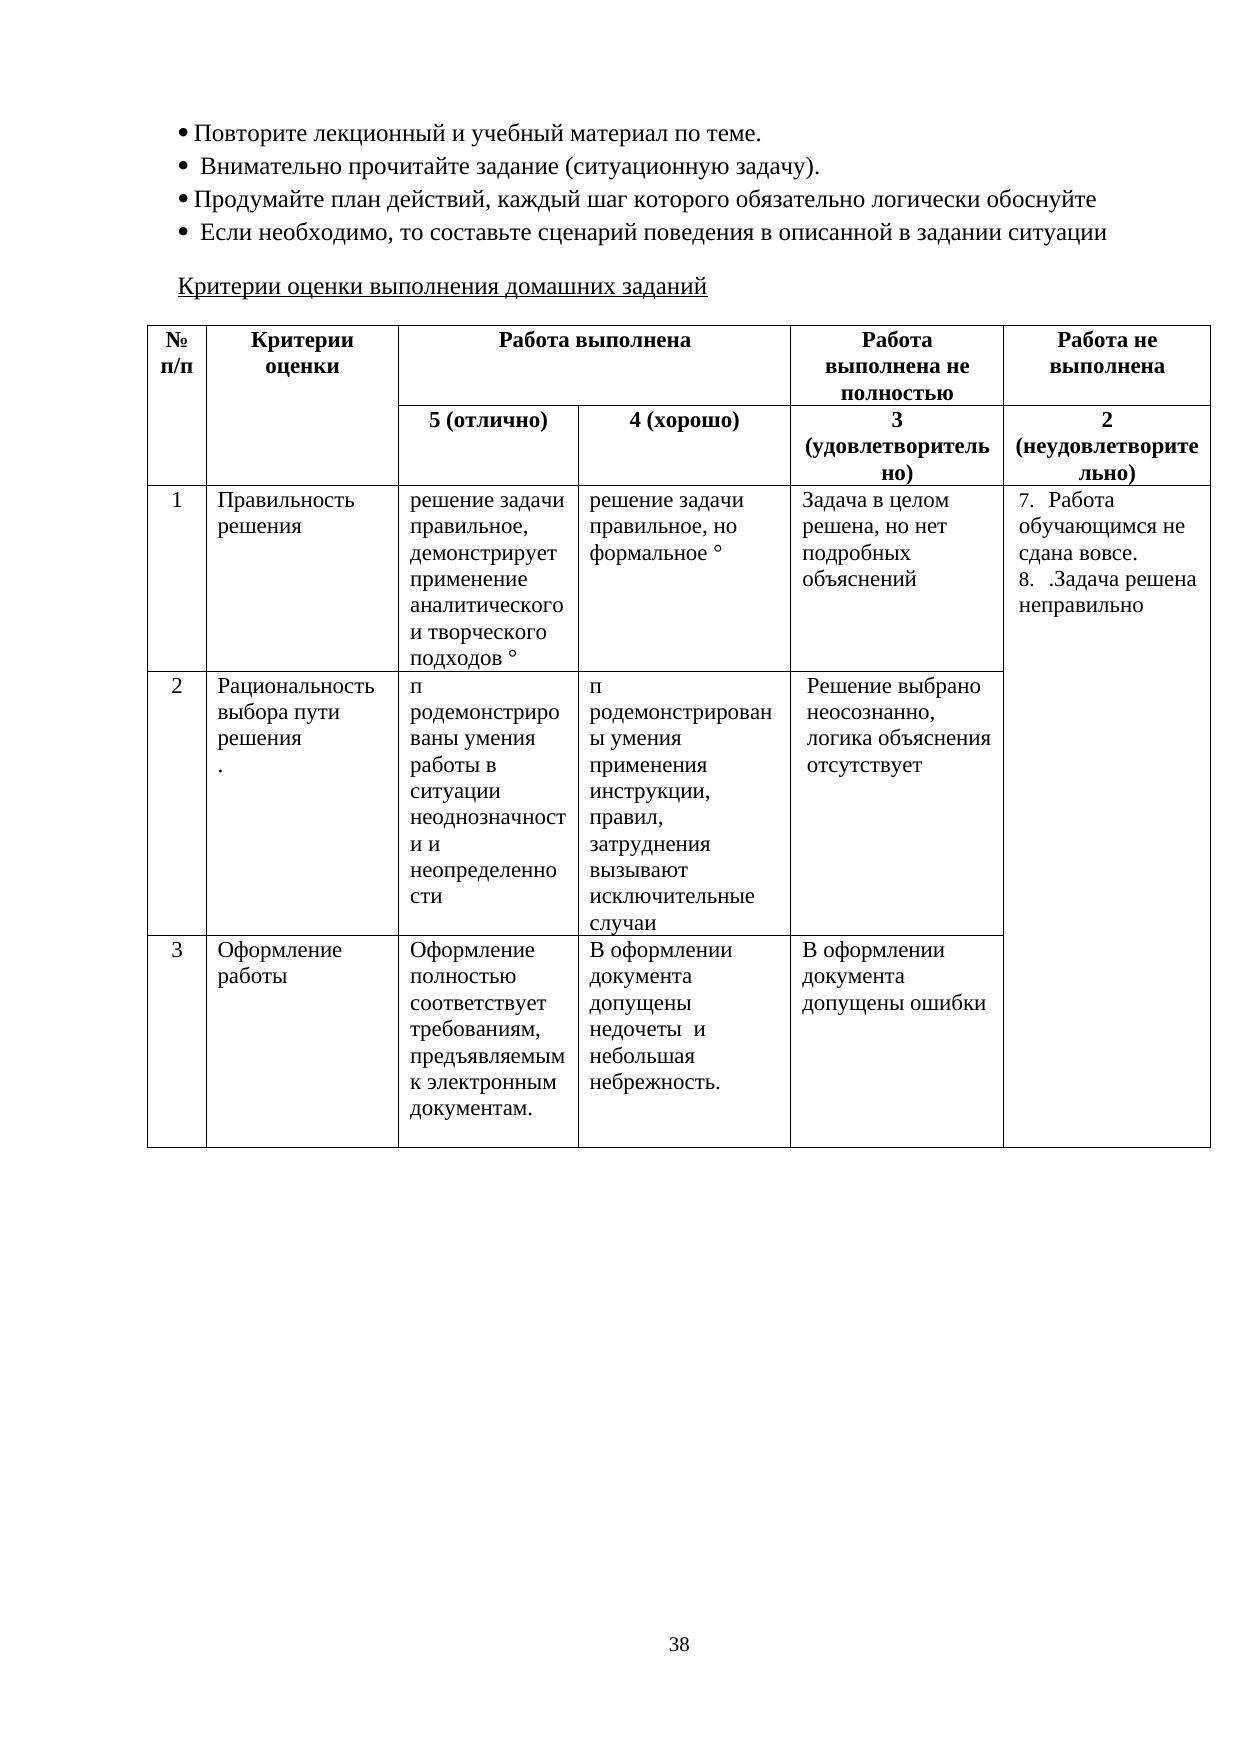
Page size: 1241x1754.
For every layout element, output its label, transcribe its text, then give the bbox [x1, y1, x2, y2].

table_cell решение задачи правильное, но формальное ° [579, 486, 790, 671]
table_cell В оформлении документа допущены недочеты и небольшая небрежность. [579, 936, 790, 1147]
table_cell 4 (хорошо) [579, 406, 790, 485]
table_cell 1 [148, 486, 206, 671]
table_cell Оформление полностью соответствует требованиям, предъявляемым к электронным документам. [399, 936, 578, 1147]
table_cell 3 [148, 936, 206, 1147]
table_cell 3 (удовлетворительно) [791, 406, 1003, 485]
table_cell 2 (неудовлетворительно) [1004, 406, 1210, 485]
list Если необходимо, то составьте сценарий поведения в описанной в задании ситуации [179, 217, 1181, 246]
list Внимательно прочитайте задание (ситуационную задачу). [179, 151, 1181, 180]
table_header Критерии оценки [207, 326, 398, 485]
list Продумайте план действий, каждый шаг которого обязательно логически обоснуйте [179, 184, 1181, 213]
table_cell продемонстрированы умения применения инструкции, правил, затруднения вызывают исключительные случаи [579, 672, 790, 935]
table_cell 2 [148, 672, 206, 935]
table_cell Рациональность выбора пути решения . [207, 672, 398, 935]
table_cell решение задачи правильное, демонстрирует применение аналитического и творческого подходов ° [399, 486, 578, 671]
text Критерии оценки выполнения домашних заданий [177, 271, 1181, 300]
table_cell Правильность решения [207, 486, 398, 671]
table_cell В оформлении документа допущены ошибки [791, 936, 1003, 1147]
table_header Работа выполнена не полностью [791, 326, 1003, 405]
table_header Работа не выполнена [1004, 326, 1210, 405]
table_header Работа выполнена [399, 326, 790, 405]
table_cell Решение выбрано неосознанно, логика объяснения отсутствует [791, 672, 1003, 935]
table_cell продемонстрированы умения работы в ситуации неоднозначности и неопределенности [399, 672, 578, 935]
table_header № п/п [148, 326, 206, 485]
table_cell Оформление работы [207, 936, 398, 1147]
table_cell Задача в целом решена, но нет подробных объяснений [791, 486, 1003, 671]
table_cell Работа обучающимся не сдана вовсе. .Задача решена неправильно [1004, 486, 1210, 1147]
table_cell 5 (отлично) [399, 406, 578, 485]
list Повторите лекционный и учебный материал по теме. [179, 118, 1181, 147]
